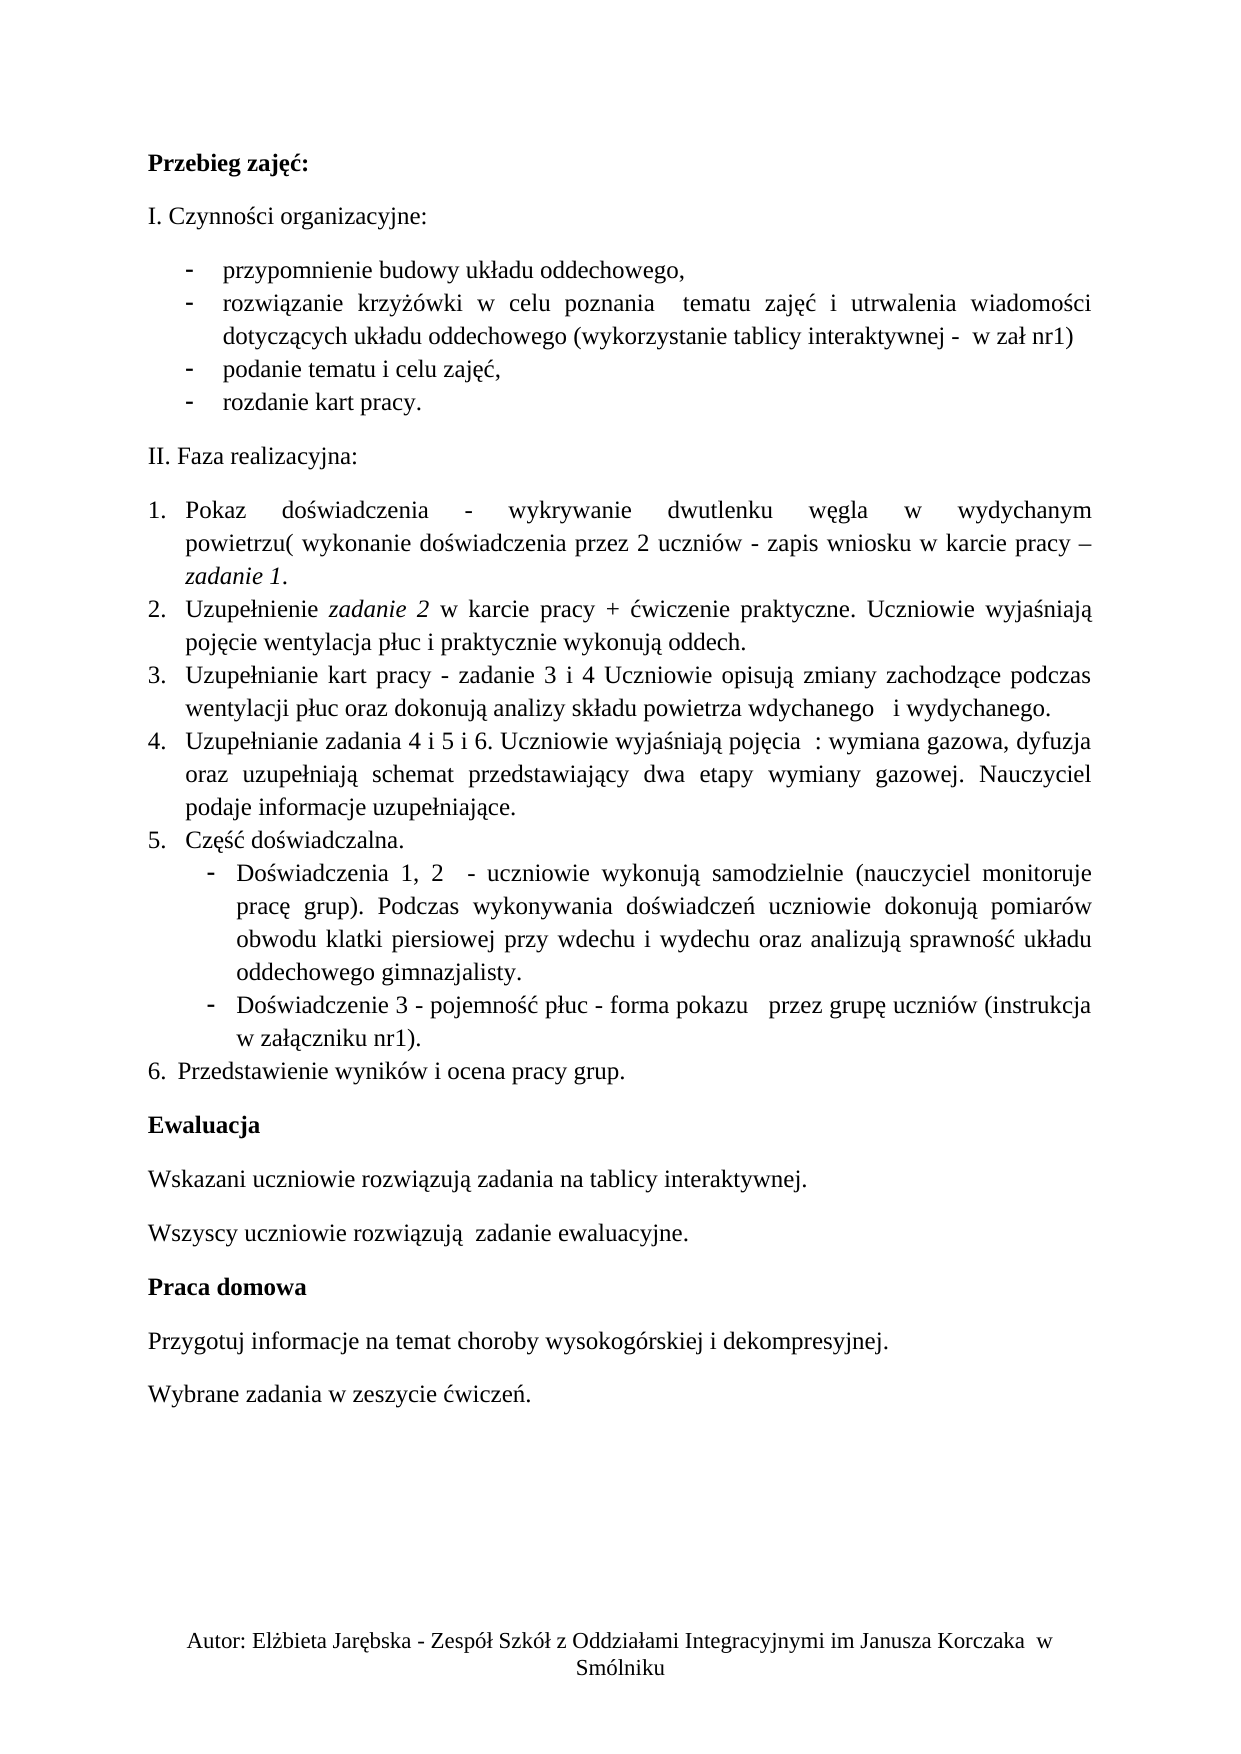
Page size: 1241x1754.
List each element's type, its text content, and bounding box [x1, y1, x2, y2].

text Przygotuj informacje na temat choroby wysokogórskiej i dekompresyjnej. [148, 1326, 1093, 1354]
list Uzupełnianie kart pracy - zadanie 3 i 4 Uczniowie opisują zmiany zachodzące podczas wentylacji płuc oraz dokonują analizy składu powietrza wdychanego i wydychanego. [148, 660, 1093, 722]
text Wskazani uczniowie rozwiązują zadania na tablicy interaktywnej. [148, 1164, 1093, 1193]
list rozdanie kart pracy. [185, 387, 1093, 416]
text Ewaluacja [148, 1110, 1093, 1139]
text Praca domowa [148, 1272, 1093, 1301]
text II. Faza realizacyjna: [148, 441, 1093, 470]
list rozwiązanie krzyżówki w celu poznania tematu zajęć i utrwalenia wiadomości dotyczących układu oddechowego (wykorzystanie tablicy interaktywnej - w zał nr1) [185, 288, 1093, 350]
list podanie tematu i celu zajęć, [185, 354, 1093, 383]
text Wszyscy uczniowie rozwiązują zadanie ewaluacyjne. [148, 1218, 1093, 1247]
text I. Czynności organizacyjne: [148, 201, 1093, 230]
text Przebieg zajęć: [148, 148, 1093, 176]
list przypomnienie budowy układu oddechowego, [185, 255, 1093, 284]
list Uzupełnienie zadanie 2 w karcie pracy + ćwiczenie praktyczne. Uczniowie wyjaśniają pojęcie wentylacja płuc i praktycznie wykonują oddech. [148, 594, 1093, 656]
list Doświadczenia 1, 2 - uczniowie wykonują samodzielnie (nauczyciel monitoruje pracę grup). Podczas wykonywania doświadczeń uczniowie dokonują pomiarów obwodu klatki piersiowej przy wdechu i wydechu oraz analizują sprawność układu oddechowego gimnazjalisty. [207, 858, 1093, 986]
list Uzupełnianie zadania 4 i 5 i 6. Uczniowie wyjaśniają pojęcia : wymiana gazowa, dyfuzja oraz uzupełniają schemat przedstawiający dwa etapy wymiany gazowej. Nauczyciel podaje informacje uzupełniające. [148, 726, 1093, 821]
text Wybrane zadania w zeszycie ćwiczeń. [148, 1379, 1093, 1408]
list Przedstawienie wyników i ocena pracy grup. [148, 1056, 1093, 1085]
list Pokaz doświadczenia - wykrywanie dwutlenku węgla w wydychanym powietrzu( wykonanie doświadczenia przez 2 uczniów - zapis wniosku w karcie pracy – zadanie 1. [148, 495, 1093, 590]
list Część doświadczalna. [148, 825, 1093, 854]
list Doświadczenie 3 - pojemność płuc - forma pokazu przez grupę uczniów (instrukcja w załączniku nr1). [207, 990, 1093, 1052]
